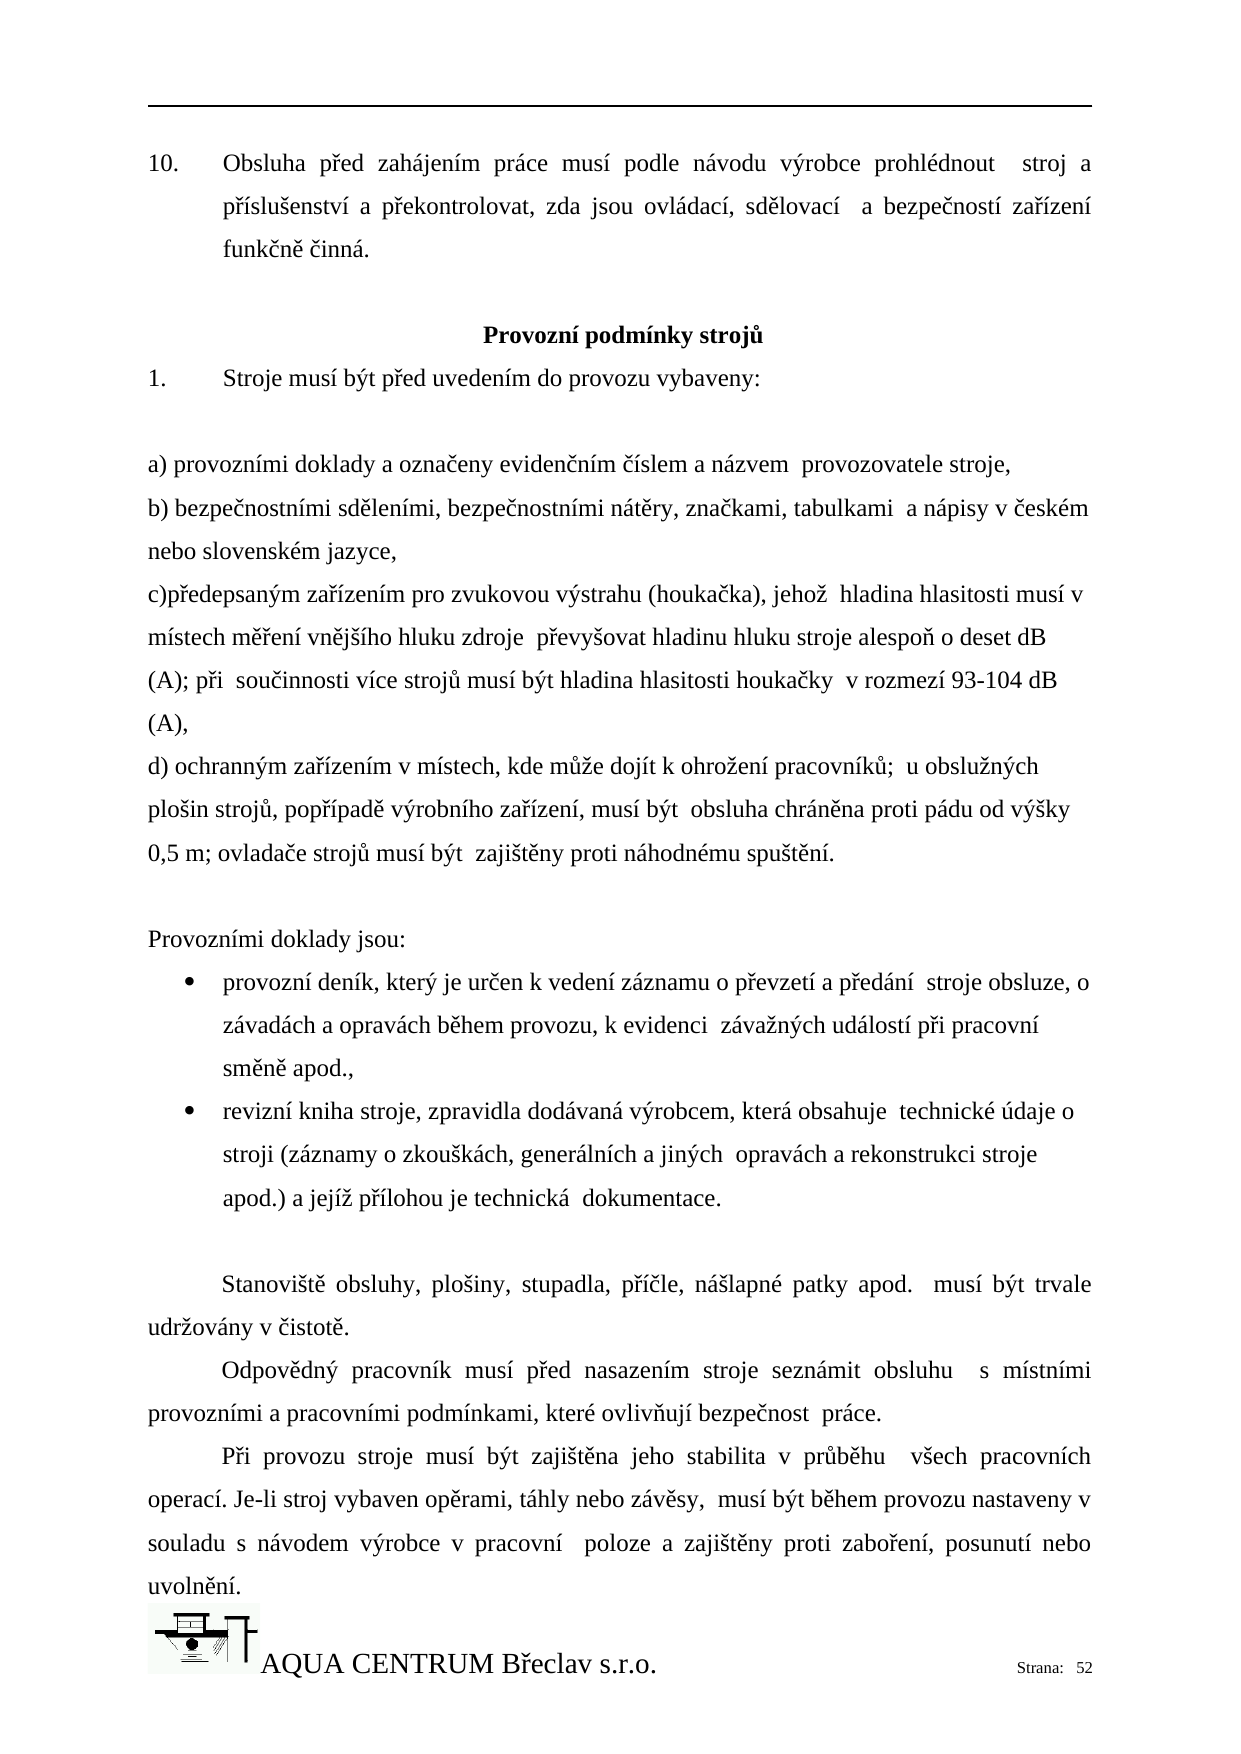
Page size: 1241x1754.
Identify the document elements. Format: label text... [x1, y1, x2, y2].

text Stanoviště obsluhy, plošiny, stupadla, příčle, nášlapné patky apod. musí být trvale udržovány v čistotě. [148, 1269, 1092, 1341]
text c)předepsaným zařízením pro zvukovou výstrahu (houkačka), jehož hladina hlasitosti musí v místech měření vnějšího hluku zdroje převyšovat hladinu hluku stroje alespoň o deset dB (A); při součinnosti více strojů musí být hladina hlasitosti houkačky v rozmezí 93-104 dB (A), [148, 579, 1092, 737]
text Při provozu stroje musí být zajištěna jeho stabilita v průběhu všech pracovních operací. Je-li stroj vybaven opěrami, táhly nebo závěsy, musí být během provozu nastaveny v souladu s návodem výrobce v pracovní poloze a zajištěny proti zaboření, posunutí nebo uvolnění. [148, 1441, 1092, 1599]
text d) ochranným zařízením v místech, kde může dojít k ohrožení pracovníků; u obslužných plošin strojů, popřípadě výrobního zařízení, musí být obsluha chráněna proti pádu od výšky 0,5 m; ovladače strojů musí být zajištěny proti náhodnému spuštění. [148, 751, 1092, 866]
text b) bezpečnostními sděleními, bezpečnostními nátěry, značkami, tabulkami a nápisy v českém nebo slovenském jazyce, [148, 493, 1092, 564]
picture [147, 1603, 261, 1674]
text a) provozními doklady a označeny evidenčním číslem a názvem provozovatele stroje, [148, 449, 1092, 478]
text Odpovědný pracovník musí před nasazením stroje seznámit obsluhu s místními provozními a pracovními podmínkami, které ovlivňují bezpečnost práce. [148, 1355, 1092, 1427]
list revizní kniha stroje, zpravidla dodávaná výrobcem, která obsahuje technické údaje o stroji (záznamy o zkouškách, generálních a jiných opravách a rekonstrukci stroje apod.) a jejíž přílohou je technická dokumentace. [185, 1096, 1092, 1211]
text Provozní podmínky strojů [148, 320, 1092, 349]
text Provozními doklady jsou: [148, 924, 1092, 953]
list Stroje musí být před uvedením do provozu vybaveny: [148, 363, 1092, 392]
list provozní deník, který je určen k vedení záznamu o převzetí a předání stroje obsluze, o závadách a opravách během provozu, k evidenci závažných událostí při pracovní směně apod., [185, 967, 1092, 1082]
list Obsluha před zahájením práce musí podle návodu výrobce prohlédnout stroj a příslušenství a překontrolovat, zda jsou ovládací, sdělovací a bezpečností zařízení funkčně činná. [148, 148, 1092, 263]
